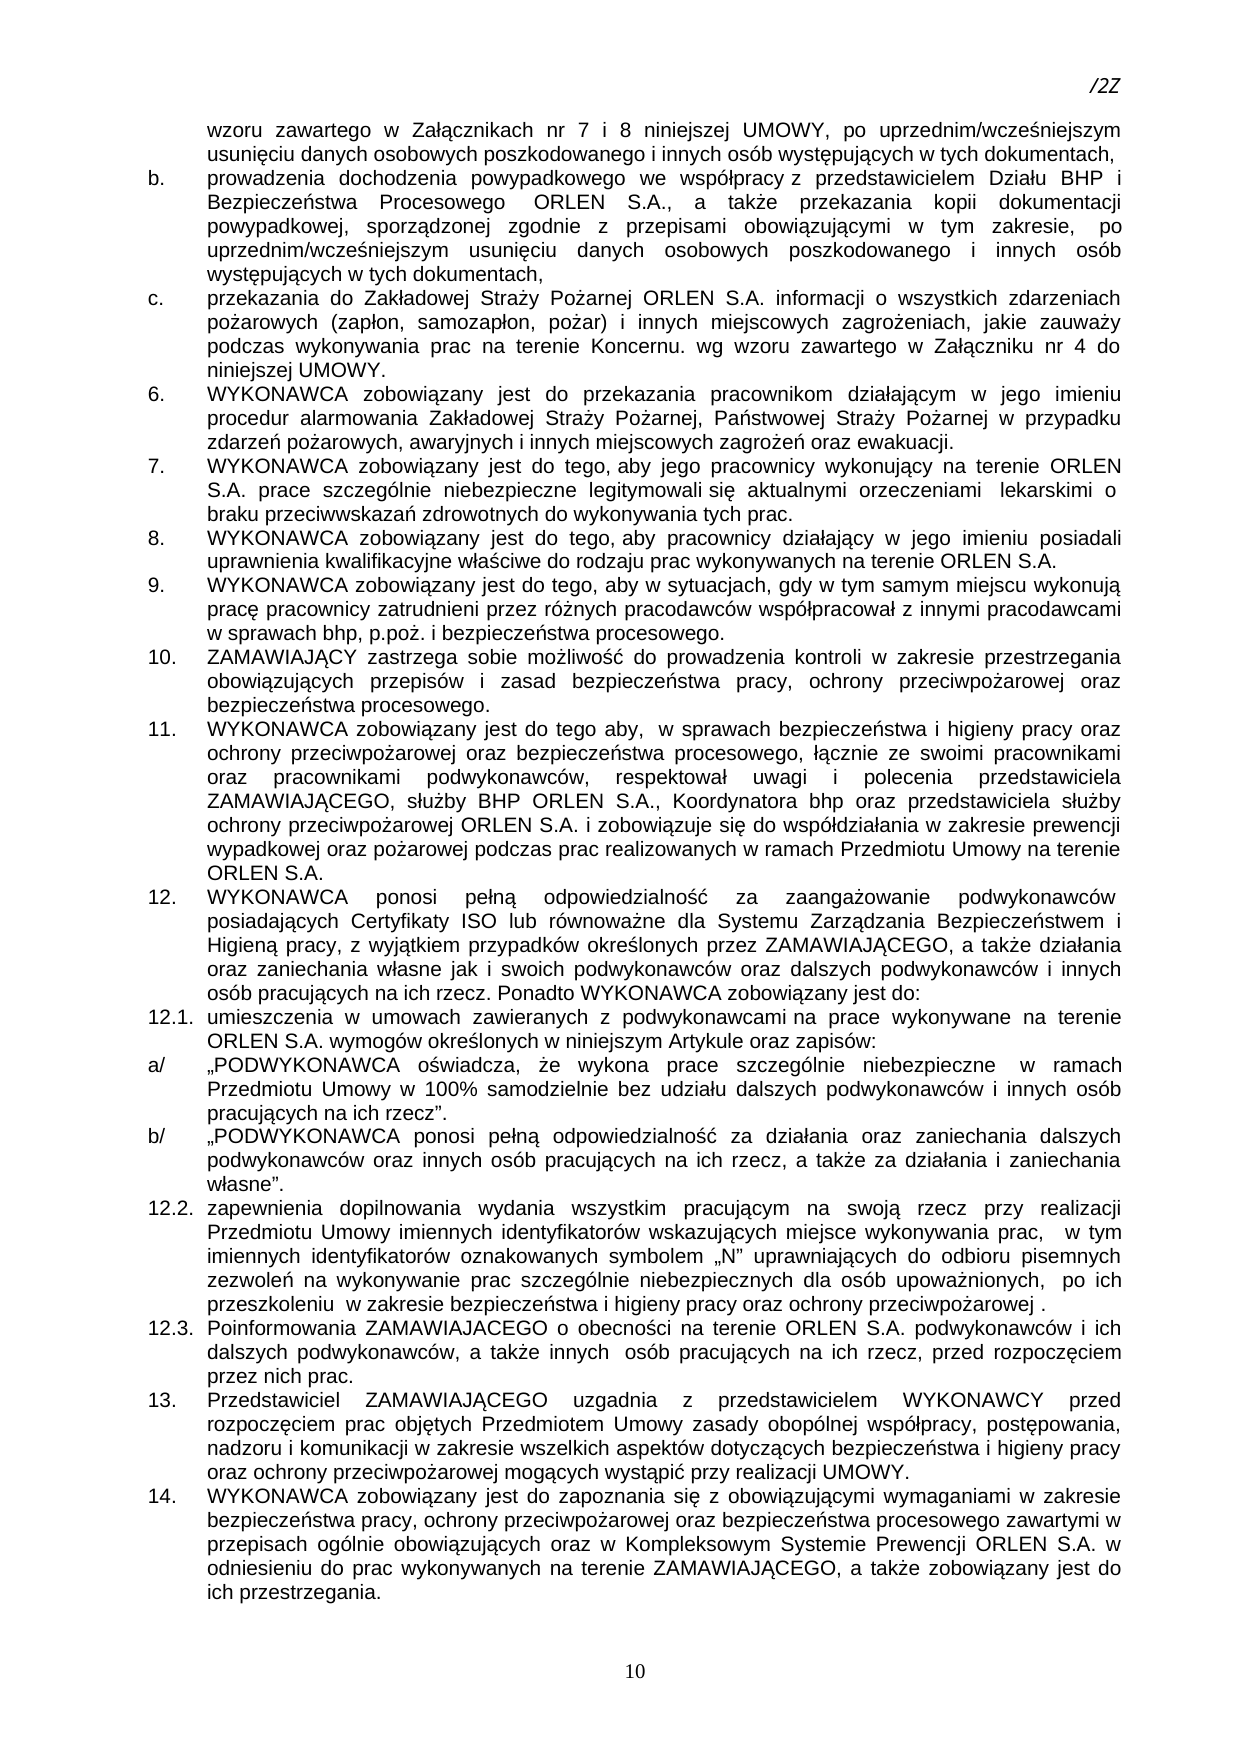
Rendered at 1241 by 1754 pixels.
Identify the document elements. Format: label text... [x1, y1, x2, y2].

text 9. WYKONAWCA zobowiązany jest do tego, aby w sytuacjach, gdy w tym samym miejscu wykonują pracę pracownicy zatrudnieni przez różnych pracodawców współpracował z innymi pracodawcami w sprawach bhp, p.poż. i bezpieczeństwa procesowego. [148, 573, 1122, 645]
text 12. WYKONAWCA ponosi pełną odpowiedzialność za zaangażowanie podwykonawców posiadających Certyfikaty ISO lub równoważne dla Systemu Zarządzania Bezpieczeństwem i Higieną pracy, z wyjątkiem przypadków określonych przez ZAMAWIAJĄCEGO, a także działania oraz zaniechania własne jak i swoich podwykonawców oraz dalszych podwykonawców i innych osób pracujących na ich rzecz. Ponadto WYKONAWCA zobowiązany jest do: [148, 885, 1122, 1004]
text 12.1. umieszczenia w umowach zawieranych z podwykonawcami na prace wykonywane na terenie ORLEN S.A. wymogów określonych w niniejszym Artykule oraz zapisów: [148, 1004, 1122, 1052]
text 12.2. zapewnienia dopilnowania wydania wszystkim pracującym na swoją rzecz przy realizacji Przedmiotu Umowy imiennych identyfikatorów wskazujących miejsce wykonywania prac, w tym imiennych identyfikatorów oznakowanych symbolem „N” uprawniających do odbioru pisemnych zezwoleń na wykonywanie prac szczególnie niebezpiecznych dla osób upoważnionych, po ich przeszkoleniu w zakresie bezpieczeństwa i higieny pracy oraz ochrony przeciwpożarowej . [148, 1196, 1122, 1316]
text 11. WYKONAWCA zobowiązany jest do tego aby, w sprawach bezpieczeństwa i higieny pracy oraz ochrony przeciwpożarowej oraz bezpieczeństwa procesowego, łącznie ze swoimi pracownikami oraz pracownikami podwykonawców, respektował uwagi i polecenia przedstawiciela ZAMAWIAJĄCEGO, służby BHP ORLEN S.A., Koordynatora bhp oraz przedstawiciela służby ochrony przeciwpożarowej ORLEN S.A. i zobowiązuje się do współdziałania w zakresie prewencji wypadkowej oraz pożarowej podczas prac realizowanych w ramach Przedmiotu Umowy na terenie ORLEN S.A. [148, 717, 1122, 885]
text 13. Przedstawiciel ZAMAWIAJĄCEGO uzgadnia z przedstawicielem WYKONAWCY przed rozpoczęciem prac objętych Przedmiotem Umowy zasady obopólnej współpracy, postępowania, nadzoru i komunikacji w zakresie wszelkich aspektów dotyczących bezpieczeństwa i higieny pracy oraz ochrony przeciwpożarowej mogących wystąpić przy realizacji UMOWY. [148, 1388, 1122, 1484]
text 6. WYKONAWCA zobowiązany jest do przekazania pracownikom działającym w jego imieniu procedur alarmowania Zakładowej Straży Pożarnej, Państwowej Straży Pożarnej w przypadku zdarzeń pożarowych, awaryjnych i innych miejscowych zagrożeń oraz ewakuacji. [148, 382, 1122, 453]
text 10. ZAMAWIAJĄCY zastrzega sobie możliwość do prowadzenia kontroli w zakresie przestrzegania obowiązujących przepisów i zasad bezpieczeństwa pracy, ochrony przeciwpożarowej oraz bezpieczeństwa procesowego. [148, 645, 1122, 717]
text 12.3. Poinformowania ZAMAWIAJACEGO o obecności na terenie ORLEN S.A. podwykonawców i ich dalszych podwykonawców, a także innych osób pracujących na ich rzecz, przed rozpoczęciem przez nich prac. [148, 1316, 1122, 1388]
text b. prowadzenia dochodzenia powypadkowego we współpracy z przedstawicielem Działu BHP i Bezpieczeństwa Procesowego ORLEN S.A., a także przekazania kopii dokumentacji powypadkowej, sporządzonej zgodnie z przepisami obowiązującymi w tym zakresie, po uprzednim/wcześniejszym usunięciu danych osobowych poszkodowanego i innych osób występujących w tych dokumentach, [148, 166, 1122, 286]
text c. przekazania do Zakładowej Straży Pożarnej ORLEN S.A. informacji o wszystkich zdarzeniach pożarowych (zapłon, samozapłon, pożar) i innych miejscowych zagrożeniach, jakie zauważy podczas wykonywania prac na terenie Koncernu. wg wzoru zawartego w Załączniku nr 4 do niniejszej UMOWY. [148, 286, 1122, 382]
text 8. WYKONAWCA zobowiązany jest do tego, aby pracownicy działający w jego imieniu posiadali uprawnienia kwalifikacyjne właściwe do rodzaju prac wykonywanych na terenie ORLEN S.A. [148, 525, 1122, 573]
text 7. WYKONAWCA zobowiązany jest do tego, aby jego pracownicy wykonujący na terenie ORLEN S.A. prace szczególnie niebezpieczne legitymowali się aktualnymi orzeczeniami lekarskimi o braku przeciwwskazań zdrowotnych do wykonywania tych prac. [148, 453, 1122, 525]
text b/ „PODWYKONAWCA ponosi pełną odpowiedzialność za działania oraz zaniechania dalszych podwykonawców oraz innych osób pracujących na ich rzecz, a także za działania i zaniechania własne”. [148, 1124, 1122, 1196]
text a/ „PODWYKONAWCA oświadcza, że wykona prace szczególnie niebezpieczne w ramach Przedmiotu Umowy w 100% samodzielnie bez udziału dalszych podwykonawców i innych osób pracujących na ich rzecz”. [148, 1052, 1122, 1124]
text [148, 118, 1122, 166]
text 14. WYKONAWCA zobowiązany jest do zapoznania się z obowiązującymi wymaganiami w zakresie bezpieczeństwa pracy, ochrony przeciwpożarowej oraz bezpieczeństwa procesowego zawartymi w przepisach ogólnie obowiązujących oraz w Kompleksowym Systemie Prewencji ORLEN S.A. w odniesieniu do prac wykonywanych na terenie ZAMAWIAJĄCEGO, a także zobowiązany jest do ich przestrzegania. [148, 1484, 1122, 1603]
